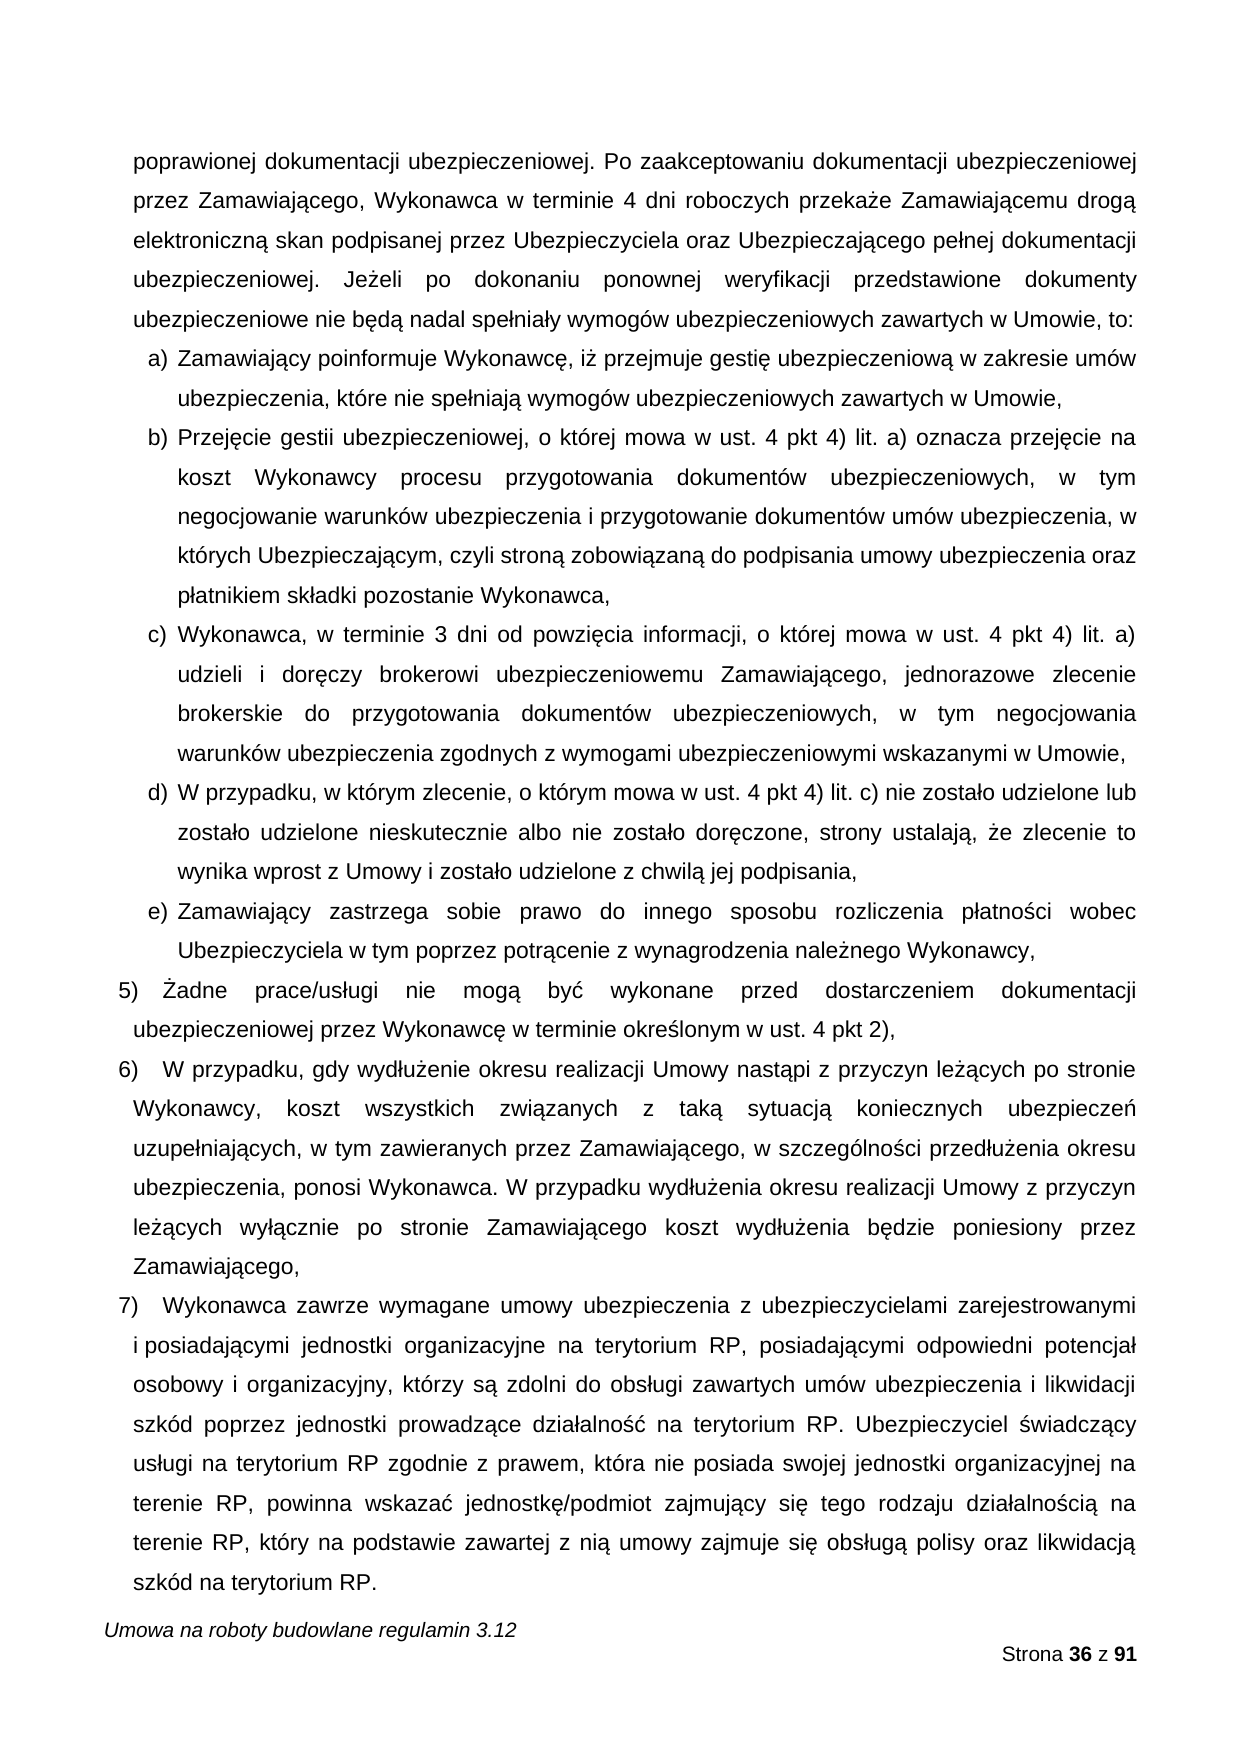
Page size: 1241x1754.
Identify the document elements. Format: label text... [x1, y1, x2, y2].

list Wykonawca zawrze wymagane umowy ubezpieczenia z ubezpieczycielami zarejestrowanymi i posiadającymi jednostki organizacyjne na terytorium RP, posiadającymi odpowiedni potencjał osobowy i organizacyjny, którzy są zdolni do obsługi zawartych umów ubezpieczenia i likwidacji szkód poprzez jednostki prowadzące działalność na terytorium RP. Ubezpieczyciel świadczący usługi na terytorium RP zgodnie z prawem, która nie posiada swojej jednostki organizacyjnej na terenie RP, powinna wskazać jednostkę/podmiot zajmujący się tego rodzaju działalnością na terenie RP, który na podstawie zawartej z nią umowy zajmuje się obsługą polisy oraz likwidacją szkód na terytorium RP. [118, 1292, 1137, 1595]
list W przypadku, gdy wydłużenie okresu realizacji Umowy nastąpi z przyczyn leżących po stronie Wykonawcy, koszt wszystkich związanych z taką sytuacją koniecznych ubezpieczeń uzupełniających, w tym zawieranych przez Zamawiającego, w szczególności przedłużenia okresu ubezpieczenia, ponosi Wykonawca. W przypadku wydłużenia okresu realizacji Umowy z przyczyn leżących wyłącznie po stronie Zamawiającego koszt wydłużenia będzie poniesiony przez Zamawiającego, [118, 1056, 1137, 1279]
list Przejęcie gestii ubezpieczeniowej, o której mowa w ust. 4 pkt 4) lit. a) oznacza przejęcie na koszt Wykonawcy procesu przygotowania dokumentów ubezpieczeniowych, w tym negocjowanie warunków ubezpieczenia i przygotowanie dokumentów umów ubezpieczenia, w których Ubezpieczającym, czyli stroną zobowiązaną do podpisania umowy ubezpieczenia oraz płatnikiem składki pozostanie Wykonawca, [148, 424, 1137, 608]
list W przypadku, w którym zlecenie, o którym mowa w ust. 4 pkt 4) lit. c) nie zostało udzielone lub zostało udzielone nieskutecznie albo nie zostało doręczone, strony ustalają, że zlecenie to wynika wprost z Umowy i zostało udzielone z chwilą jej podpisania, [148, 779, 1137, 884]
list Żadne prace/usługi nie mogą być wykonane przed dostarczeniem dokumentacji ubezpieczeniowej przez Wykonawcę w terminie określonym w ust. 4 pkt 2), [118, 977, 1137, 1042]
list Wykonawca, w terminie 3 dni od powzięcia informacji, o której mowa w ust. 4 pkt 4) lit. a) udzieli i doręczy brokerowi ubezpieczeniowemu Zamawiającego, jednorazowe zlecenie brokerskie do przygotowania dokumentów ubezpieczeniowych, w tym negocjowania warunków ubezpieczenia zgodnych z wymogami ubezpieczeniowymi wskazanymi w Umowie, [148, 621, 1137, 766]
list Zamawiający poinformuje Wykonawcę, iż przejmuje gestię ubezpieczeniową w zakresie umów ubezpieczenia, które nie spełniają wymogów ubezpieczeniowych zawartych w Umowie, [148, 345, 1137, 411]
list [118, 148, 1137, 332]
list Zamawiający zastrzega sobie prawo do innego sposobu rozliczenia płatności wobec Ubezpieczyciela w tym poprzez potrącenie z wynagrodzenia należnego Wykonawcy, [148, 898, 1137, 963]
